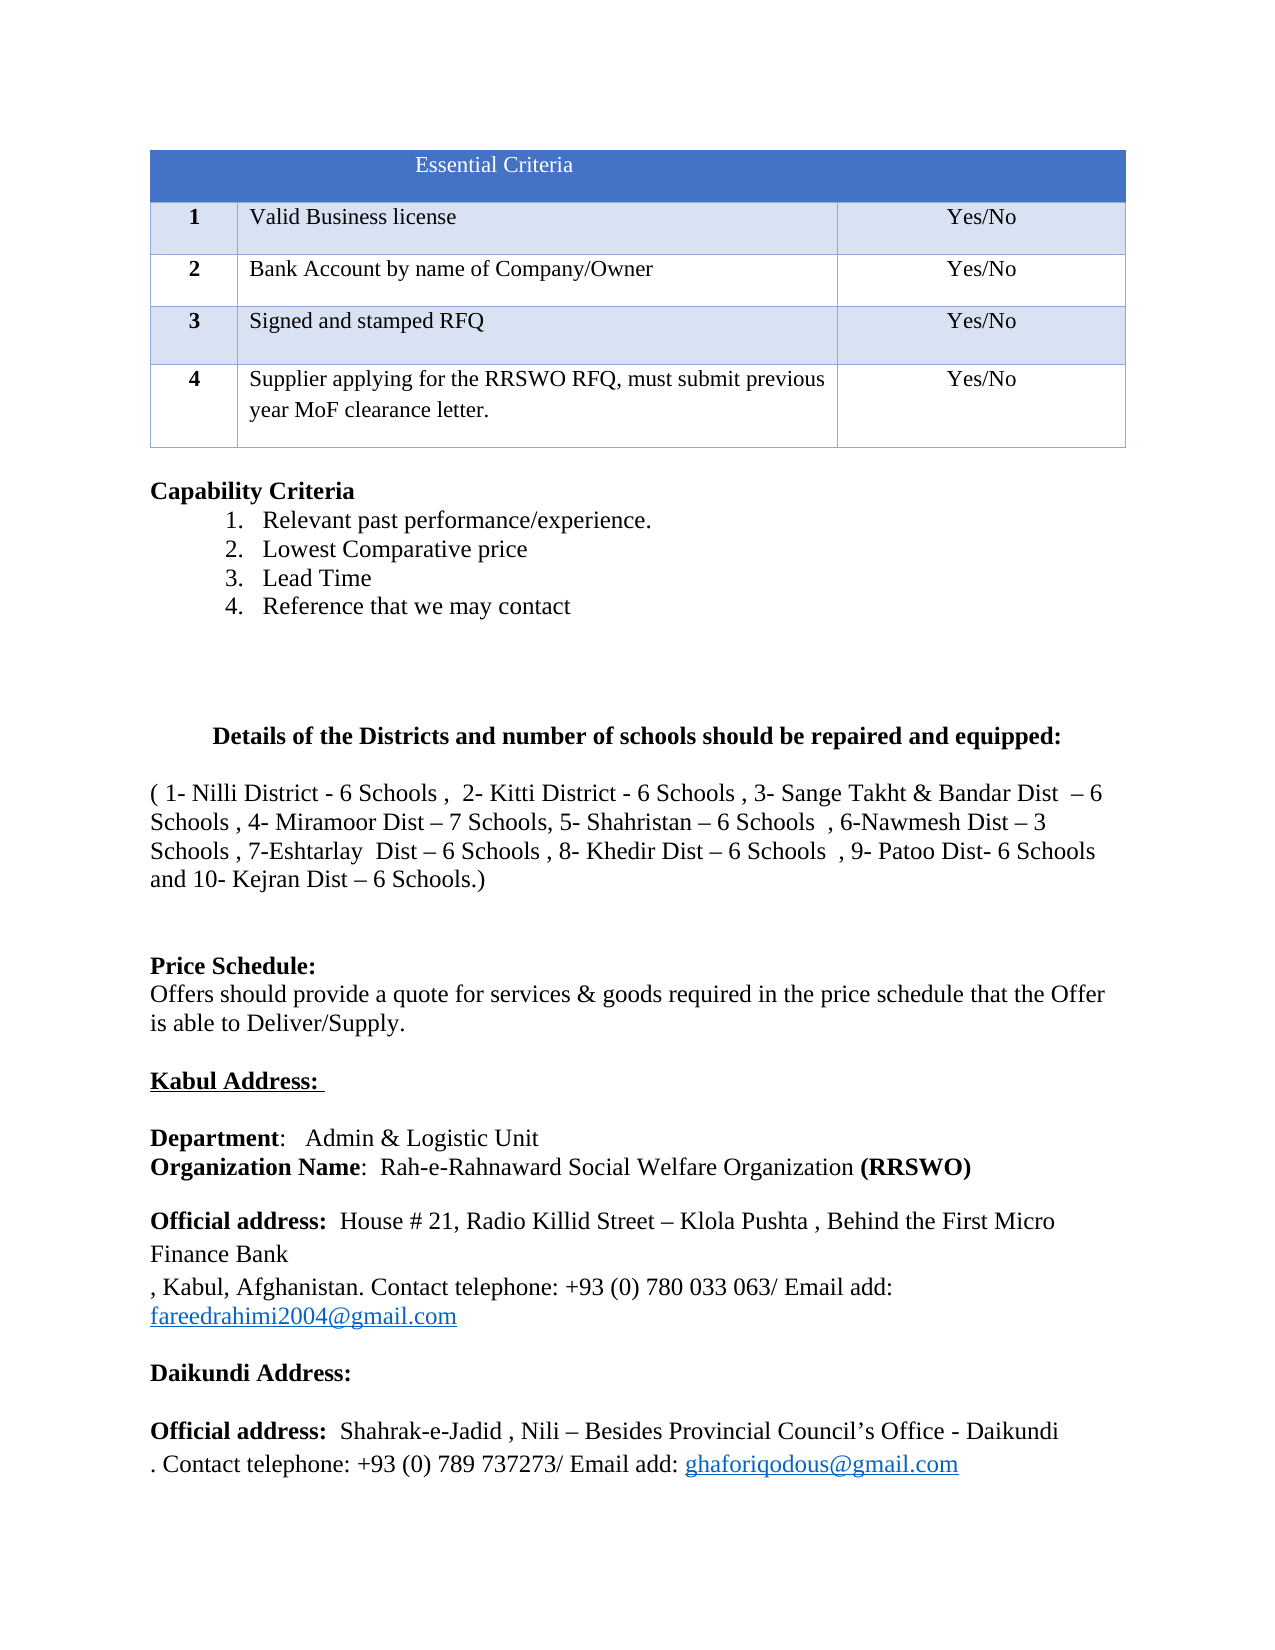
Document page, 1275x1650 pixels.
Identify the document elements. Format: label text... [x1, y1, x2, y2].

table_cell Yes/No [838, 365, 1125, 447]
table_header [838, 151, 1125, 202]
table_cell 4 [151, 365, 237, 447]
text . Contact telephone: +93 (0) 789 737273/ Email add: ghaforiqodous@gmail.com [150, 1449, 1125, 1477]
table_cell Yes/No [838, 203, 1125, 254]
list Relevant past performance/experience. [225, 505, 1275, 534]
table_cell Bank Account by name of Company/Owner [238, 255, 837, 306]
text Official address: House # 21, Radio Killid Street – Klola Pushta , Behind the First Micro Finance Bank [150, 1206, 1125, 1268]
table_cell Signed and stamped RFQ [238, 307, 837, 364]
table_header Essential Criteria [151, 151, 837, 202]
list Lead Time [225, 563, 1275, 591]
table_cell Supplier applying for the RRSWO RFQ, must submit previous year MoF clearance letter. [238, 365, 837, 447]
text Offers should provide a quote for services & goods required in the price schedule that the Offer is able to Deliver/Supply. [150, 979, 1125, 1037]
text Department: Admin & Logistic Unit [150, 1123, 1125, 1152]
text Details of the Districts and number of schools should be repaired and equipped: [150, 721, 1125, 749]
text Official address: Shahrak-e-Jadid , Nili – Besides Provincial Council’s Office - Daikundi [150, 1416, 1125, 1444]
list Reference that we may contact [225, 591, 1275, 620]
text , Kabul, Afghanistan. Contact telephone: +93 (0) 780 033 063/ Email add: fareedrahimi2004@gmail.com [150, 1272, 1125, 1329]
text Price Schedule: [150, 951, 1125, 979]
list Lowest Comparative price [225, 534, 1275, 563]
text Kabul Address: [150, 1066, 1125, 1094]
text Daikundi Address: [150, 1358, 1125, 1387]
text Organization Name: Rah-e-Rahnaward Social Welfare Organization (RRSWO) [150, 1152, 1125, 1181]
text ( 1- Nilli District - 6 Schools , 2- Kitti District - 6 Schools , 3- Sange Takht & Bandar Dist – 6 Schools , 4- Miramoor Dist – 7 Schools, 5- Shahristan – 6 Schools , 6-Nawmesh Dist – 3 Schools , 7-Eshtarlay Dist – 6 Schools , 8- Khedir Dist – 6 Schools , 9- Patoo Dist- 6 Schools and 10- Kejran Dist – 6 Schools.) [150, 778, 1125, 893]
table_cell 1 [151, 203, 237, 254]
table_cell Valid Business license [238, 203, 837, 254]
text Capability Criteria [150, 476, 1275, 505]
table_cell Yes/No [838, 255, 1125, 306]
table_cell Yes/No [838, 307, 1125, 364]
table_cell 2 [151, 255, 237, 306]
table_cell 3 [151, 307, 237, 364]
